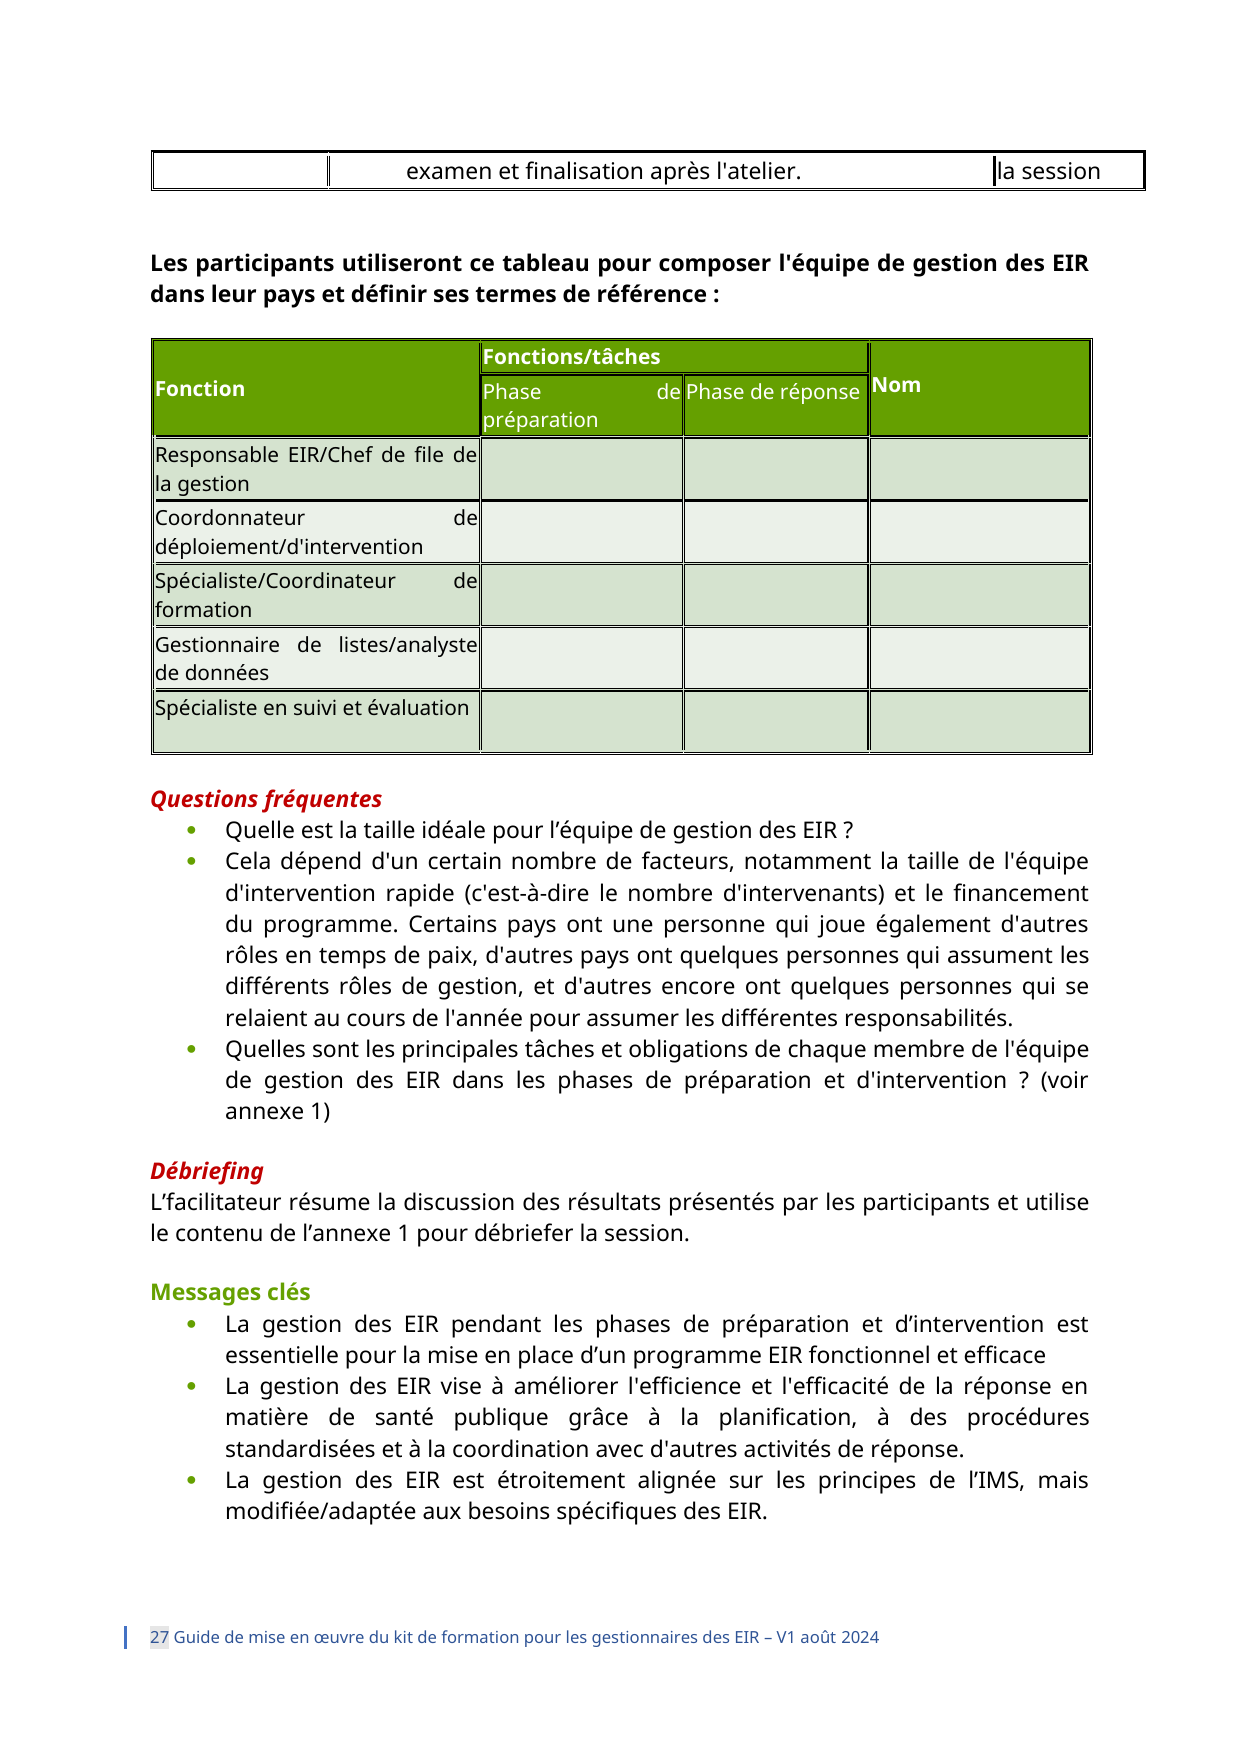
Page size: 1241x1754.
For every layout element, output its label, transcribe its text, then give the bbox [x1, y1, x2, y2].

list La gestion des EIR est étroitement alignée sur les principes de l’IMS, mais modifiée/adaptée aux besoins spécifiques des EIR. [187, 1464, 1090, 1526]
table_cell [871, 435, 1090, 499]
text Débriefing [150, 1154, 1090, 1186]
table_cell ​ [685, 565, 867, 625]
table_cell [871, 562, 1090, 625]
table_header Fonction [154, 341, 480, 435]
table_cell Spécialiste/Coordinateur de formation ​ [154, 562, 479, 625]
table_cell ​ [685, 439, 867, 499]
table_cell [994, 153, 1143, 188]
table_cell [869, 688, 1091, 752]
list La gestion des EIR vise à améliorer l'efficience et l'efficacité de la réponse en matière de santé publique grâce à la planification, à des procédures standardisées et à la coordination avec d'autres activités de réponse. [187, 1370, 1090, 1464]
text L’facilitateur résume la discussion des résultats présentés par les participants et utilise le contenu de l’annexe 1 pour débriefer la session. [150, 1186, 1090, 1248]
table_header Nom [869, 341, 1089, 435]
text Messages clés [150, 1276, 1090, 1308]
table_cell [482, 628, 682, 688]
text Questions fréquentes [150, 783, 1090, 814]
table_cell ​ [685, 628, 867, 688]
list Quelles sont les principales tâches et obligations de chaque membre de l'équipe de gestion des EIR dans les phases de préparation et d'intervention ? (voir annexe 1) [187, 1033, 1090, 1127]
table_cell ​ [685, 502, 867, 562]
table_cell Responsable EIR/Chef de file de la gestion [154, 435, 479, 499]
list Quelle est la taille idéale pour l’équipe de gestion des EIR ? [187, 814, 1090, 845]
table_cell Phase de réponse [685, 376, 867, 435]
table_cell Spécialiste en suivi et évaluation [152, 688, 480, 752]
table_cell [482, 439, 682, 499]
table_cell Phase de préparation [482, 376, 682, 435]
table_cell [482, 565, 682, 625]
list La gestion des EIR pendant les phases de préparation et d’intervention est essentielle pour la mise en place d’un programme EIR fonctionnel et efficace [187, 1308, 1090, 1370]
table_cell Gestionnaire de listes/analyste de données [154, 625, 479, 688]
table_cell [329, 153, 994, 188]
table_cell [154, 153, 328, 188]
table_cell [683, 688, 869, 752]
table_cell [480, 688, 683, 752]
table_cell [482, 502, 682, 562]
text Les participants utiliseront ce tableau pour composer l'équipe de gestion des EIR dans leur pays et définir ses termes de référence : [150, 247, 1090, 309]
table_cell Coordonnateur de déploiement/d'intervention [154, 499, 479, 562]
table_header Fonctions/tâches [480, 339, 869, 372]
list Cela dépend d'un certain nombre de facteurs, notamment la taille de l'équipe d'intervention rapide (c'est-à-dire le nombre d'intervenants) et le financement du programme. Certains pays ont une personne qui joue également d'autres rôles en temps de paix, d'autres pays ont quelques personnes qui assument les différents rôles de gestion, et d'autres encore ont quelques personnes qui se relaient au cours de l'année pour assumer les différentes responsabilités. [187, 845, 1090, 1033]
table_cell [871, 625, 1090, 688]
table_cell [871, 499, 1089, 562]
